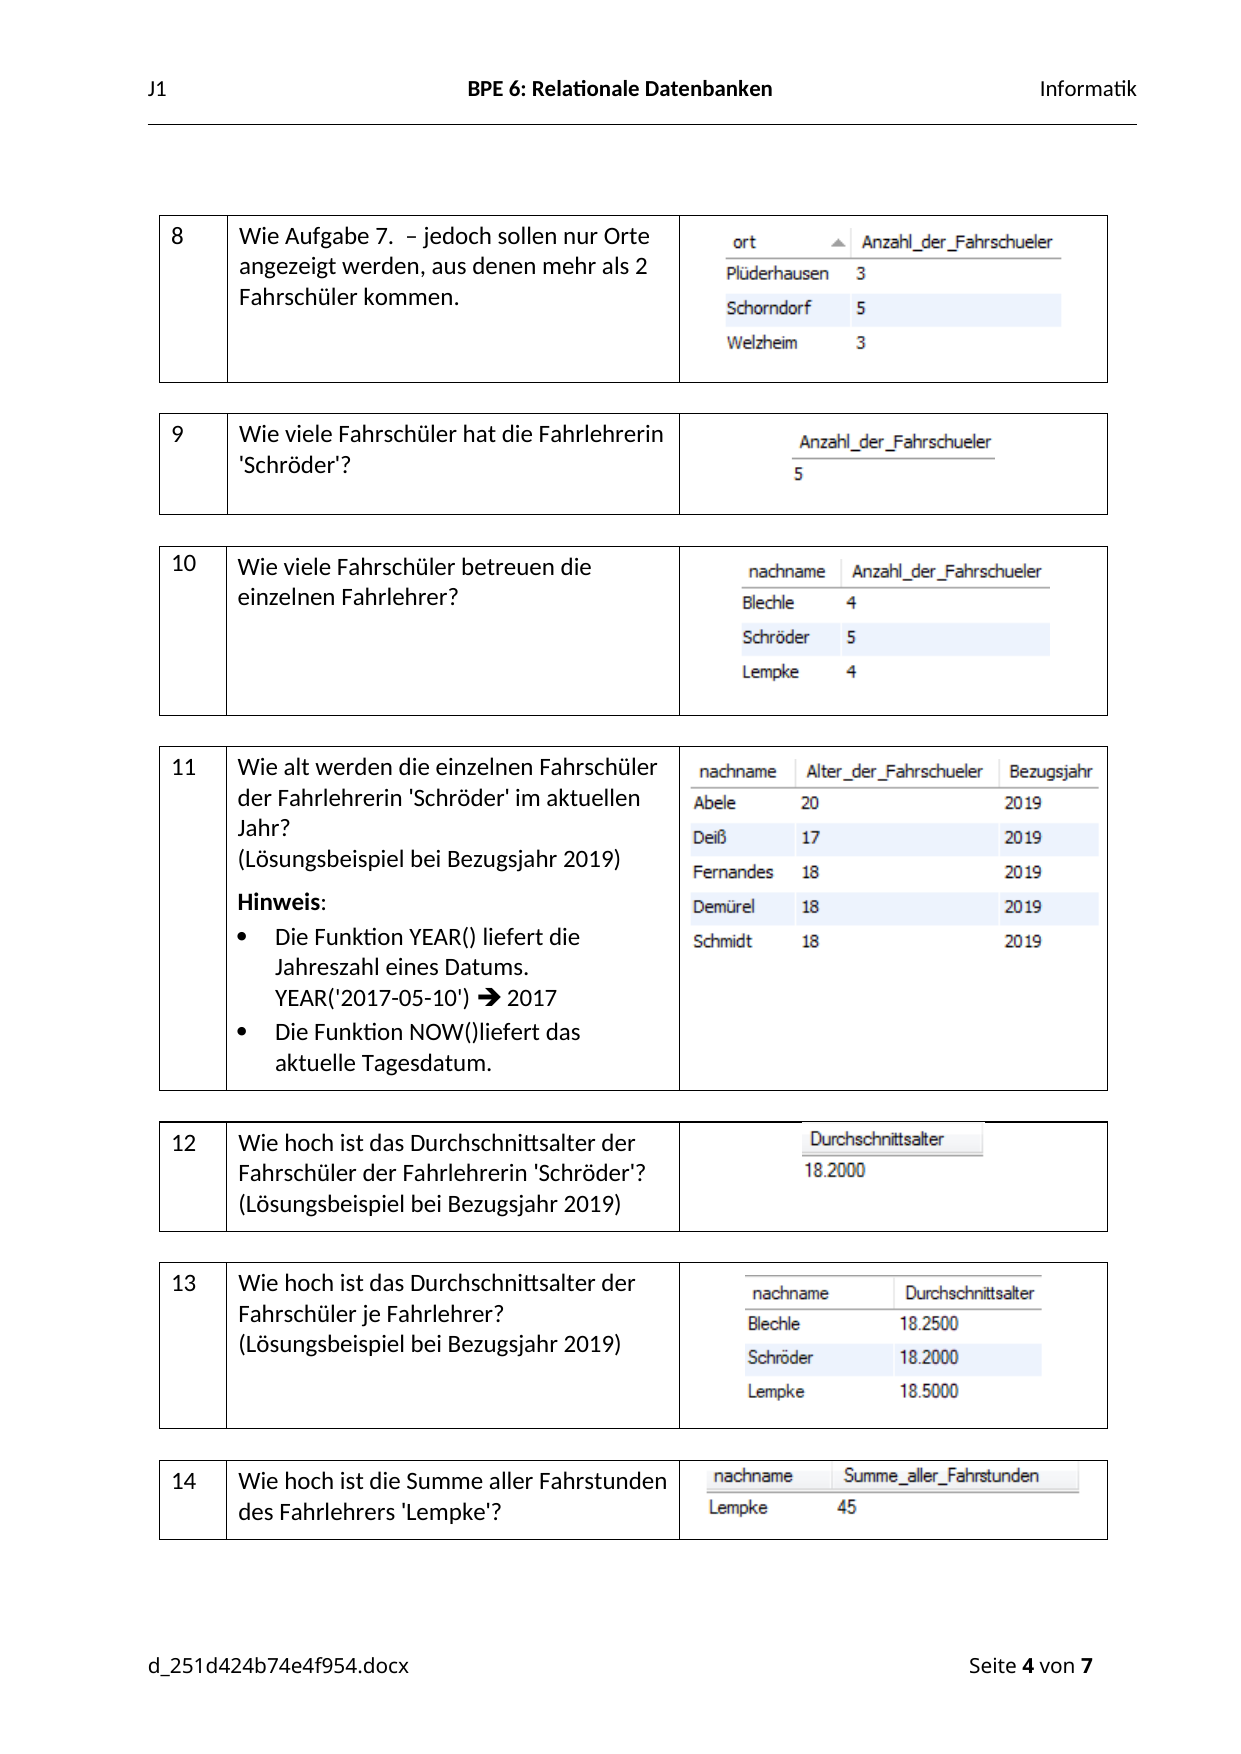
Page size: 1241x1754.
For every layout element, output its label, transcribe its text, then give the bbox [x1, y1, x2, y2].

picture [745, 1275, 1042, 1404]
table_header Wie hoch ist die Summe aller Fahrstunden des Fahrlehrers 'Lempke'? [227, 1461, 679, 1539]
table_header 11 [160, 747, 226, 1090]
table_header Wie viele Fahrschüler betreuen die einzelnen Fahrlehrer? [227, 547, 679, 714]
table_header [680, 1461, 1107, 1539]
table_header Wie alt werden die einzelnen Fahrschüler der Fahrlehrerin 'Schröder' im aktuellen Jahr? (Lösungsbeispiel bei Bezugsjahr 2019) Hinweis: Die Funktion YEAR() liefert die Jahreszahl eines Datums. YEAR('2017-05-10') 2017 Die Funktion NOW()liefert das aktuelle Tagesdatum. [227, 747, 679, 1090]
table_header [680, 414, 1107, 514]
table_header 9 [160, 414, 227, 514]
picture [791, 426, 995, 490]
table_header [680, 1263, 1107, 1428]
picture [706, 1461, 1080, 1530]
table_header [680, 1123, 1107, 1231]
picture [741, 559, 1050, 686]
table_header [680, 747, 1107, 1090]
table_header Wie hoch ist das Durchschnittsalter der Fahrschüler der Fahrlehrerin 'Schröder'? (Lösungsbeispiel bei Bezugsjahr 2019) [227, 1123, 679, 1231]
picture [802, 1122, 985, 1193]
table_header Wie hoch ist das Durchschnittsalter der Fahrschüler je Fahrlehrer? (Lösungsbeispiel bei Bezugsjahr 2019) [227, 1263, 679, 1428]
table_header 14 [160, 1461, 226, 1539]
table_header Wie Aufgabe 7. – jedoch sollen nur Orte angezeigt werden, aus denen mehr als 2 Fahrschüler kommen. [228, 216, 679, 382]
table_header 12 [160, 1123, 226, 1231]
table_header 13 [160, 1263, 226, 1428]
picture [725, 228, 1062, 357]
table_header [680, 547, 1107, 714]
table_header 10 [160, 547, 226, 714]
table_header [680, 216, 1107, 382]
picture [690, 759, 1099, 954]
table_header 8 [160, 216, 227, 382]
table_header Wie viele Fahrschüler hat die Fahrlehrerin 'Schröder'? [228, 414, 679, 514]
